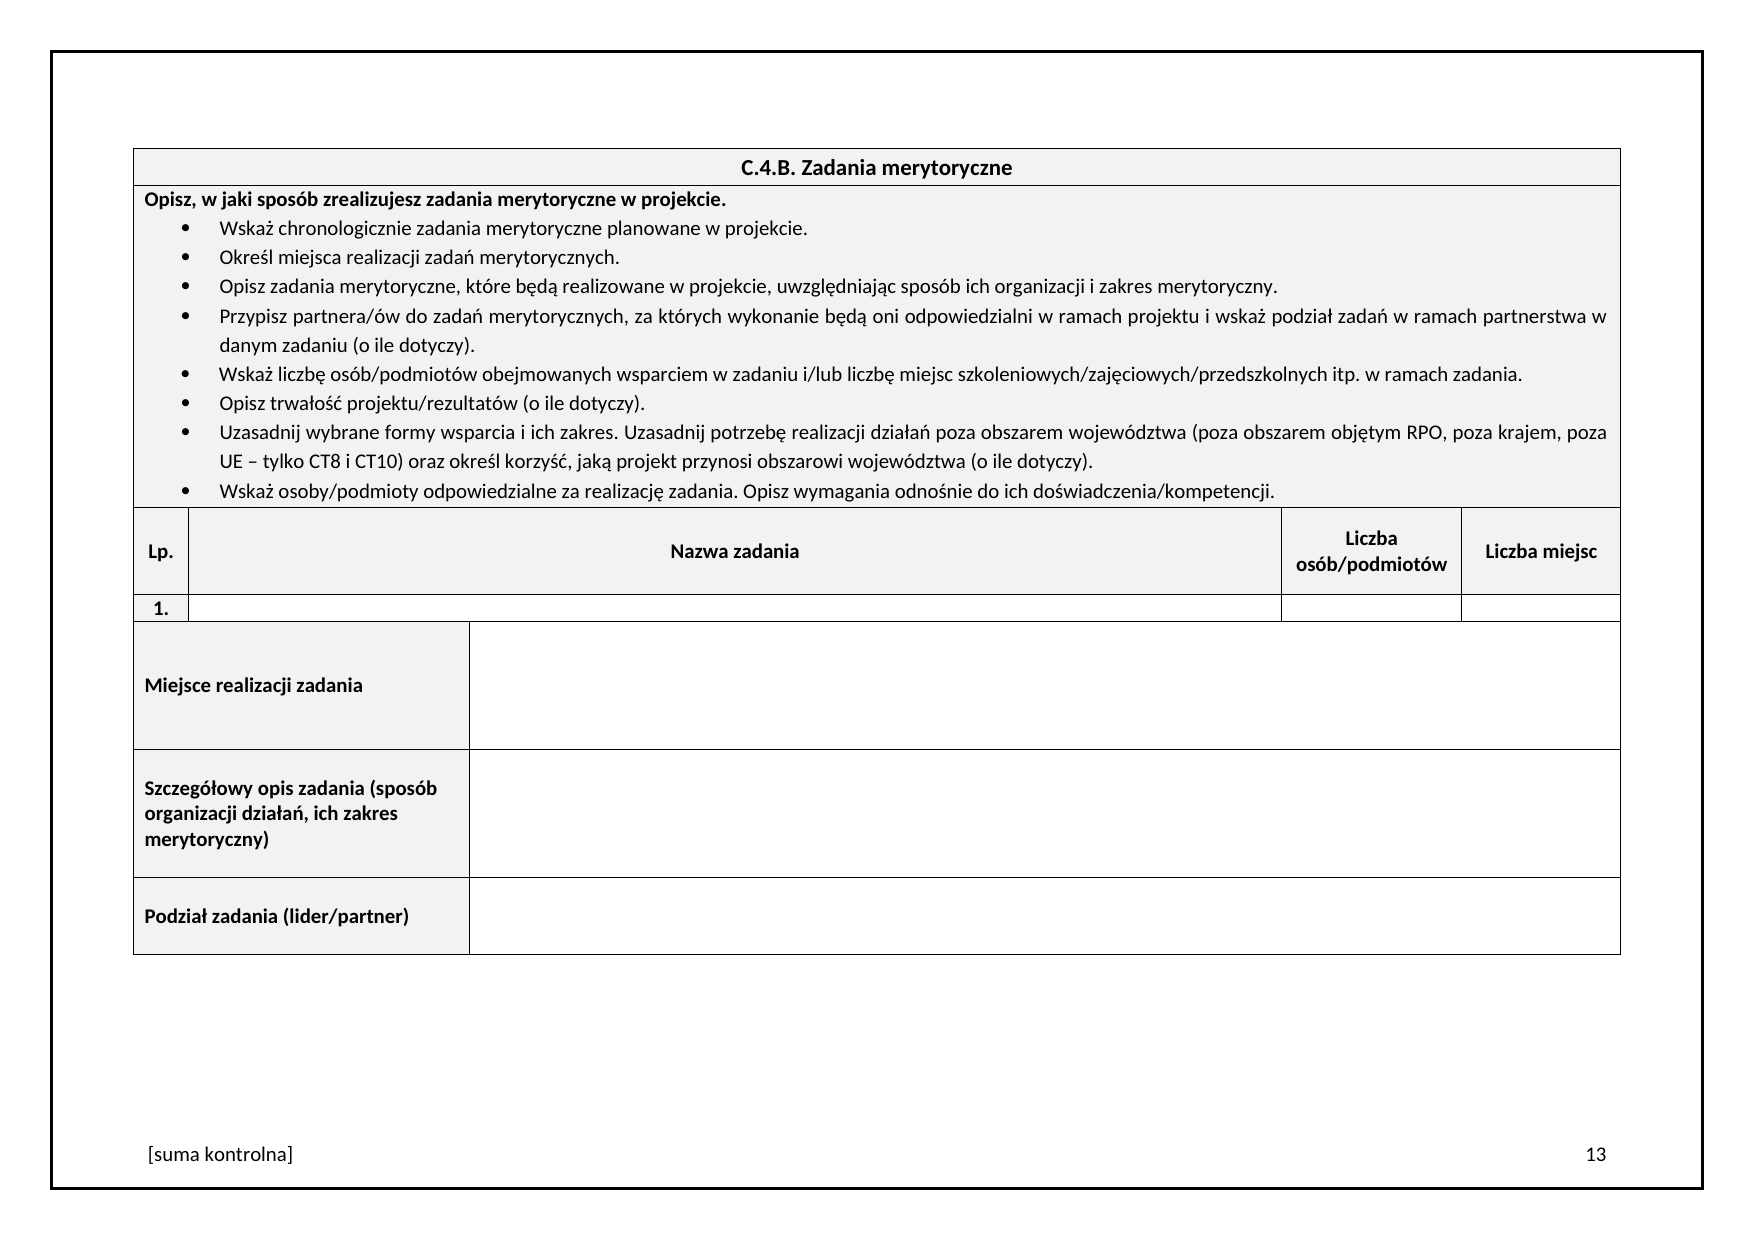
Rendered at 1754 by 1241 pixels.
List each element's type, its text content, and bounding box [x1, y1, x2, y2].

table_cell [470, 878, 1620, 954]
table_cell Miejsce realizacji zadania [134, 622, 469, 749]
table_cell [1462, 595, 1620, 621]
table_cell Liczba osób/podmiotów [1282, 508, 1461, 594]
table_cell Podział zadania (lider/partner) [134, 878, 469, 954]
table_cell Szczegółowy opis zadania (sposób organizacji działań, ich zakres merytoryczny) [134, 750, 469, 877]
table_cell [470, 750, 1620, 877]
table_cell Opisz, w jaki sposób zrealizujesz zadania merytoryczne w projekcie. Wskaż chronologicznie zadania merytoryczne planowane w projekcie. Określ miejsca realizacji zadań merytorycznych. Opisz zadania merytoryczne, które będą realizowane w projekcie, uwzględniając sposób ich organizacji i zakres merytoryczny. Przypisz partnera/ów do zadań merytorycznych, za których wykonanie będą oni odpowiedzialni w ramach projektu i wskaż podział zadań w ramach partnerstwa w danym zadaniu (o ile dotyczy). Wskaż liczbę osób/podmiotów obejmowanych wsparciem w zadaniu i/lub liczbę miejsc szkoleniowych/zajęciowych/przedszkolnych itp. w ramach zadania. Opisz trwałość projektu/rezultatów (o ile dotyczy). Uzasadnij wybrane formy wsparcia i ich zakres. Uzasadnij potrzebę realizacji działań poza obszarem województwa (poza obszarem objętym RPO, poza krajem, poza UE – tylko CT8 i CT10) oraz określ korzyść, jaką projekt przynosi obszarowi województwa (o ile dotyczy). Wskaż osoby/podmioty odpowiedzialne za realizację zadania. Opisz wymagania odnośnie do ich doświadczenia/kompetencji. [134, 186, 1620, 507]
table_cell Nazwa zadania [189, 508, 1281, 594]
table_cell [470, 622, 1620, 749]
table_header C.4.B. Zadania merytoryczne [134, 149, 1620, 185]
table_cell [1282, 595, 1461, 621]
table_cell Lp. [134, 508, 188, 594]
table_cell [189, 595, 1281, 621]
table_cell Liczba miejsc [1462, 508, 1620, 594]
table_cell 1. [134, 595, 188, 621]
